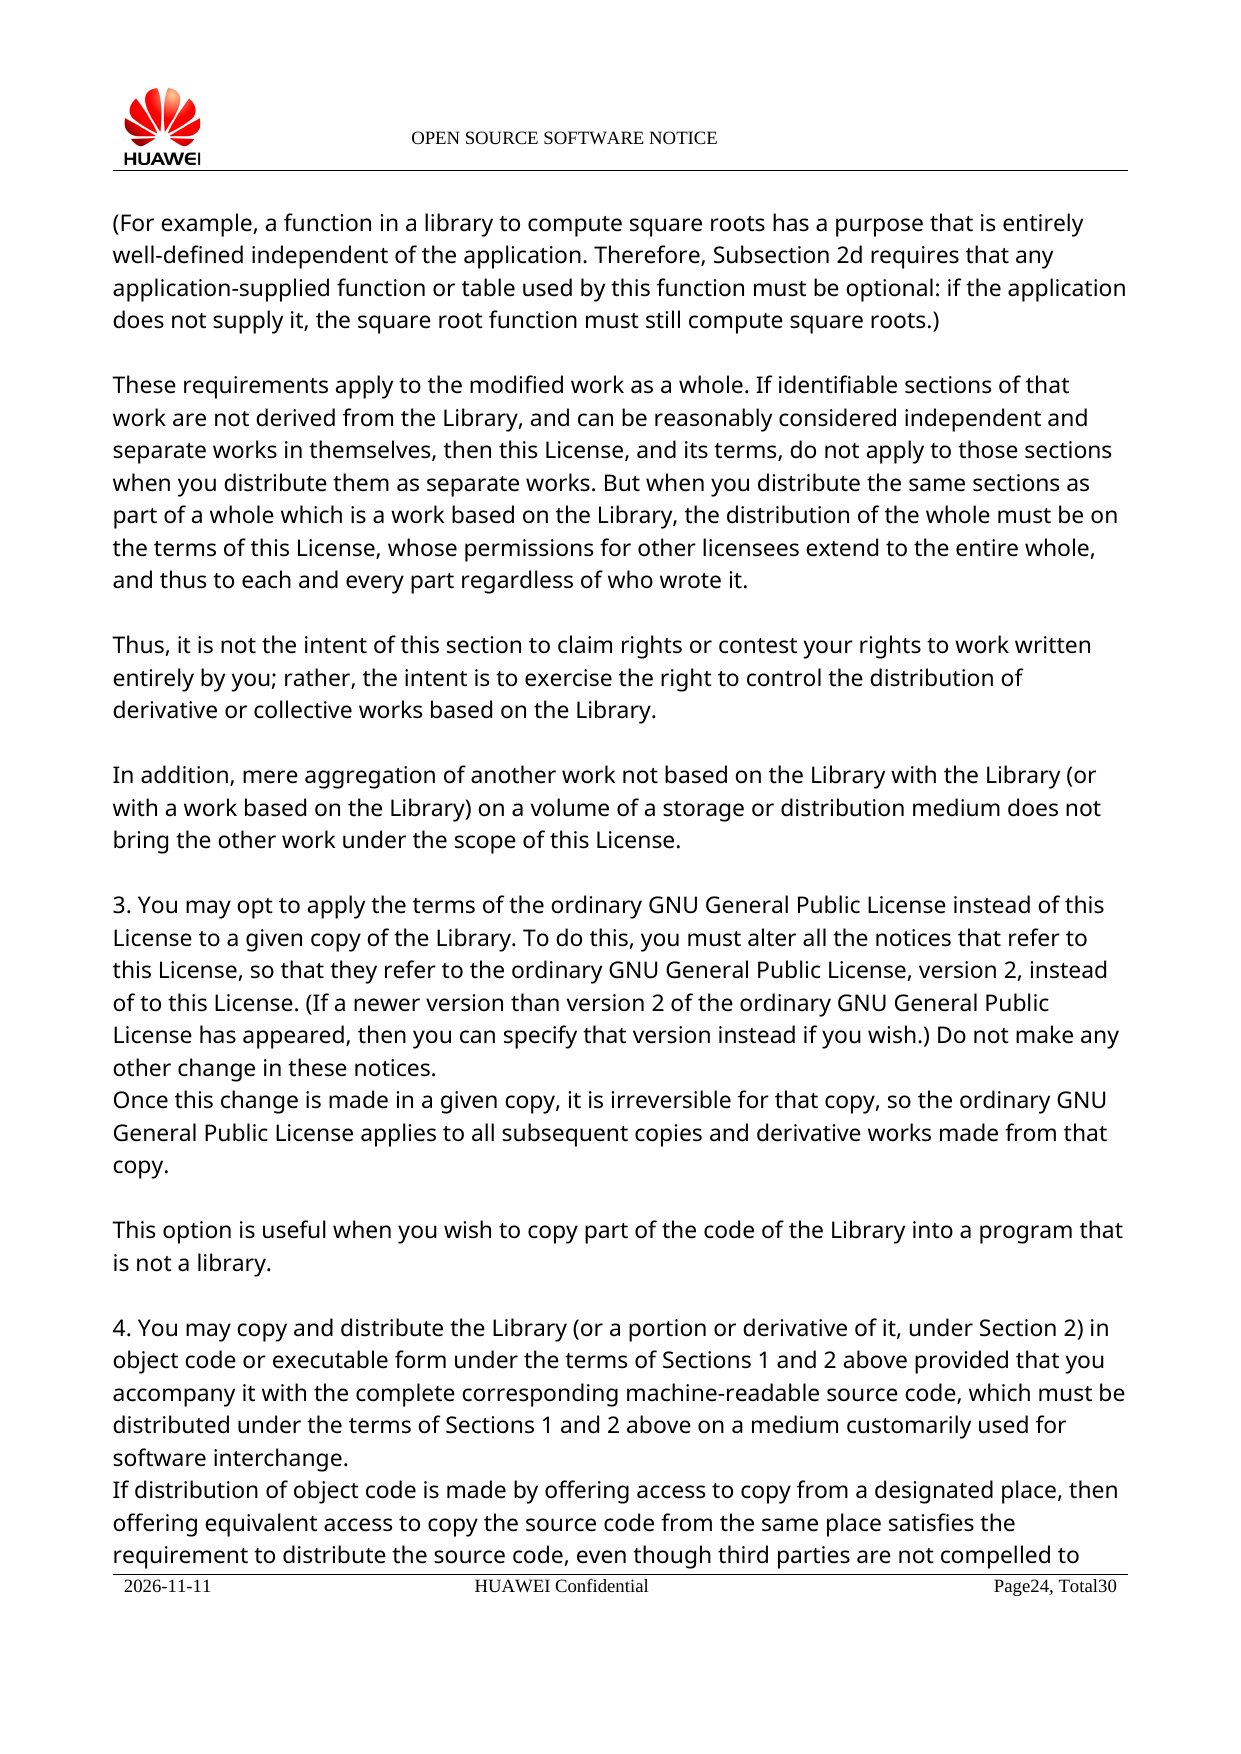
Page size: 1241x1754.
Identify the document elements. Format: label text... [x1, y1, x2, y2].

text 4. You may copy and distribute the Library (or a portion or derivative of it, under Section 2) in object code or executable form under the terms of Sections 1 and 2 above provided that you accompany it with the complete corresponding machine-readable source code, which must be distributed under the terms of Sections 1 and 2 above on a medium customarily used for software interchange. [112, 1311, 1128, 1474]
text In addition, mere aggregation of another work not based on the Library with the Library (or with a work based on the Library) on a volume of a storage or distribution medium does not bring the other work under the scope of this License. [112, 759, 1128, 856]
text These requirements apply to the modified work as a whole. If identifiable sections of that work are not derived from the Library, and can be reasonably considered independent and separate works in themselves, then this License, and its terms, do not apply to those sections when you distribute them as separate works. But when you distribute the same sections as part of a whole which is a work based on the Library, the distribution of the whole must be on the terms of this License, whose permissions for other licensees extend to the entire whole, and thus to each and every part regardless of who wrote it. [112, 369, 1128, 596]
text This option is useful when you wish to copy part of the code of the Library into a program that is not a library. [112, 1214, 1128, 1279]
text Thus, it is not the intent of this section to claim rights or contest your rights to work written entirely by you; rather, the intent is to exercise the right to control the distribution of derivative or collective works based on the Library. [112, 629, 1128, 726]
text Once this change is made in a given copy, it is irreversible for that copy, so the ordinary GNU General Public License applies to all subsequent copies and derivative works made from that copy. [112, 1084, 1128, 1181]
text 3. You may opt to apply the terms of the ordinary GNU General Public License instead of this License to a given copy of the Library. To do this, you must alter all the notices that refer to this License, so that they refer to the ordinary GNU General Public License, version 2, instead of to this License. (If a newer version than version 2 of the ordinary GNU General Public License has appeared, then you can specify that version instead if you wish.) Do not make any other change in these notices. [112, 889, 1128, 1084]
text (For example, a function in a library to compute square roots has a purpose that is entirely well-defined independent of the application. Therefore, Subsection 2d requires that any application-supplied function or table used by this function must be optional: if the application does not supply it, the square root function must still compute square roots.) [112, 206, 1128, 336]
picture [124, 88, 201, 165]
